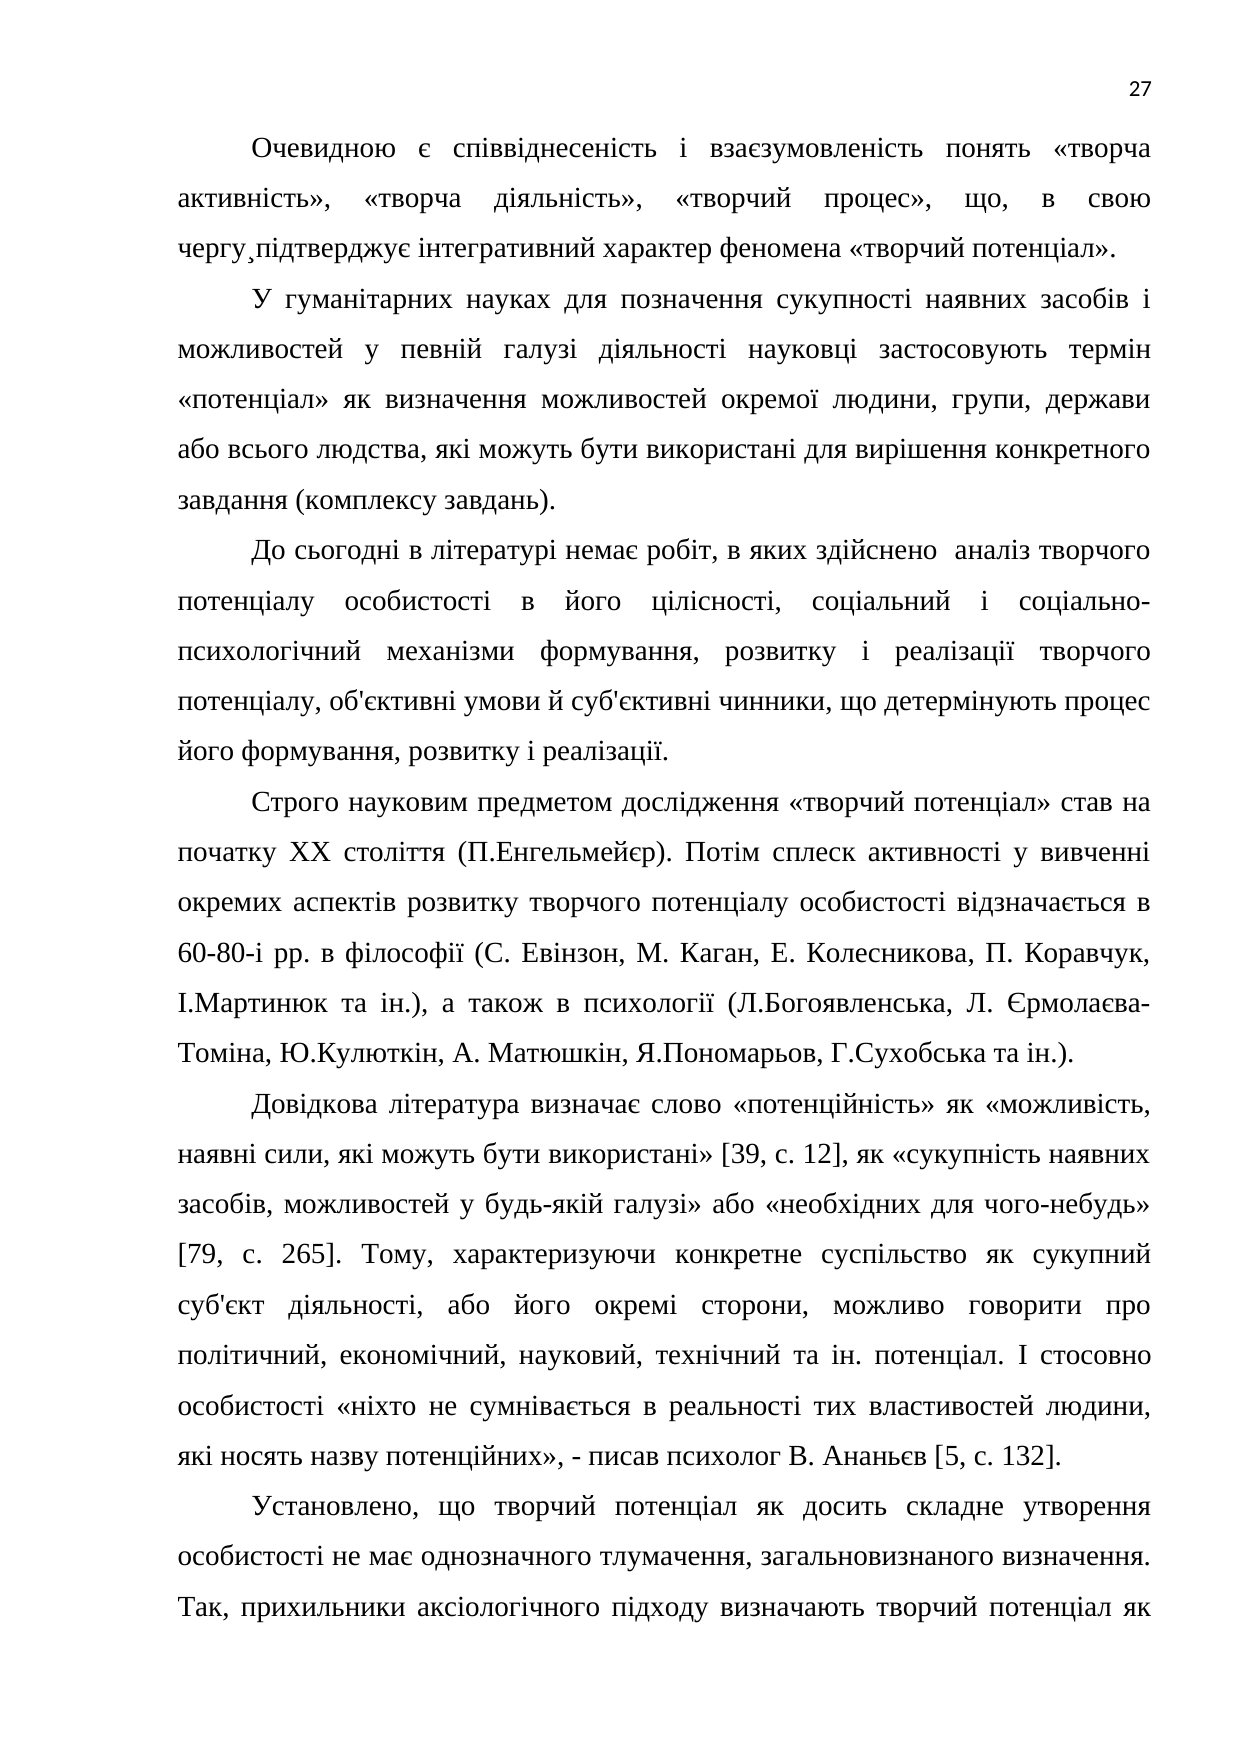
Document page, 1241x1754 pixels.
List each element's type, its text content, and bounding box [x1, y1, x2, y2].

text У гуманітарних науках для позначення сукупності наявних засобів і можливостей у певній галузі діяльності науковці застосовують термін «потенціал» як визначення можливостей окремої людини, групи, держави або всього людства, які можуть бути використані для вирішення конкретного завдання (комплексу завдань). [177, 281, 1152, 516]
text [177, 1488, 1152, 1622]
text Очевидною є співвіднесеність і взаєзумовленість понять «творча активність», «творча діяльність», «творчий процес», що, в свою чергу¸підтверджує інтегративний характер феномена «творчий потенціал». [177, 130, 1152, 264]
text Довідкова література визначає слово «потенційність» як «можливість, наявні сили, які можуть бути використані» [39, с. 12], як «сукупність наявних засобів, можливостей у будь-якій галузі» або «необхідних для чого-небудь» [79, с. 265]. Тому, характеризуючи конкретне суспільство як сукупний суб'єкт діяльності, або його окремі сторони, можливо говорити про політичний, економічний, науковий, технічний та ін. потенціал. І стосовно особистості «ніхто не сумнівається в реальності тих властивостей людини, які носять назву потенційних», - писав психолог В. Ананьєв [5, с. 132]. [177, 1086, 1152, 1471]
text Строго науковим предметом дослідження «творчий потенціал» став на початку XX століття (П.Енгельмейєр). Потім сплеск активності у вивченні окремих аспектів розвитку творчого потенціалу особистості відзначається в 60-80-і рр. в філософії (С. Евінзон, М. Каган, Е. Колесникова, П. Коравчук, І.Мартинюк та ін.), а також в психології (Л.Богоявленська, Л. Єрмолаєва-Томіна, Ю.Кулюткін, А. Матюшкін, Я.Пономарьов, Г.Сухобська та ін.). [177, 784, 1152, 1069]
text До сьогодні в літературі немає робіт, в яких здійснено аналіз творчого потенціалу особистості в його цілісності, соціальний і соціально-психологічний механізми формування, розвитку і реалізації творчого потенціалу, об'єктивні умови й суб'єктивні чинники, що детермінують процес його формування, розвитку і реалізації. [177, 532, 1152, 767]
